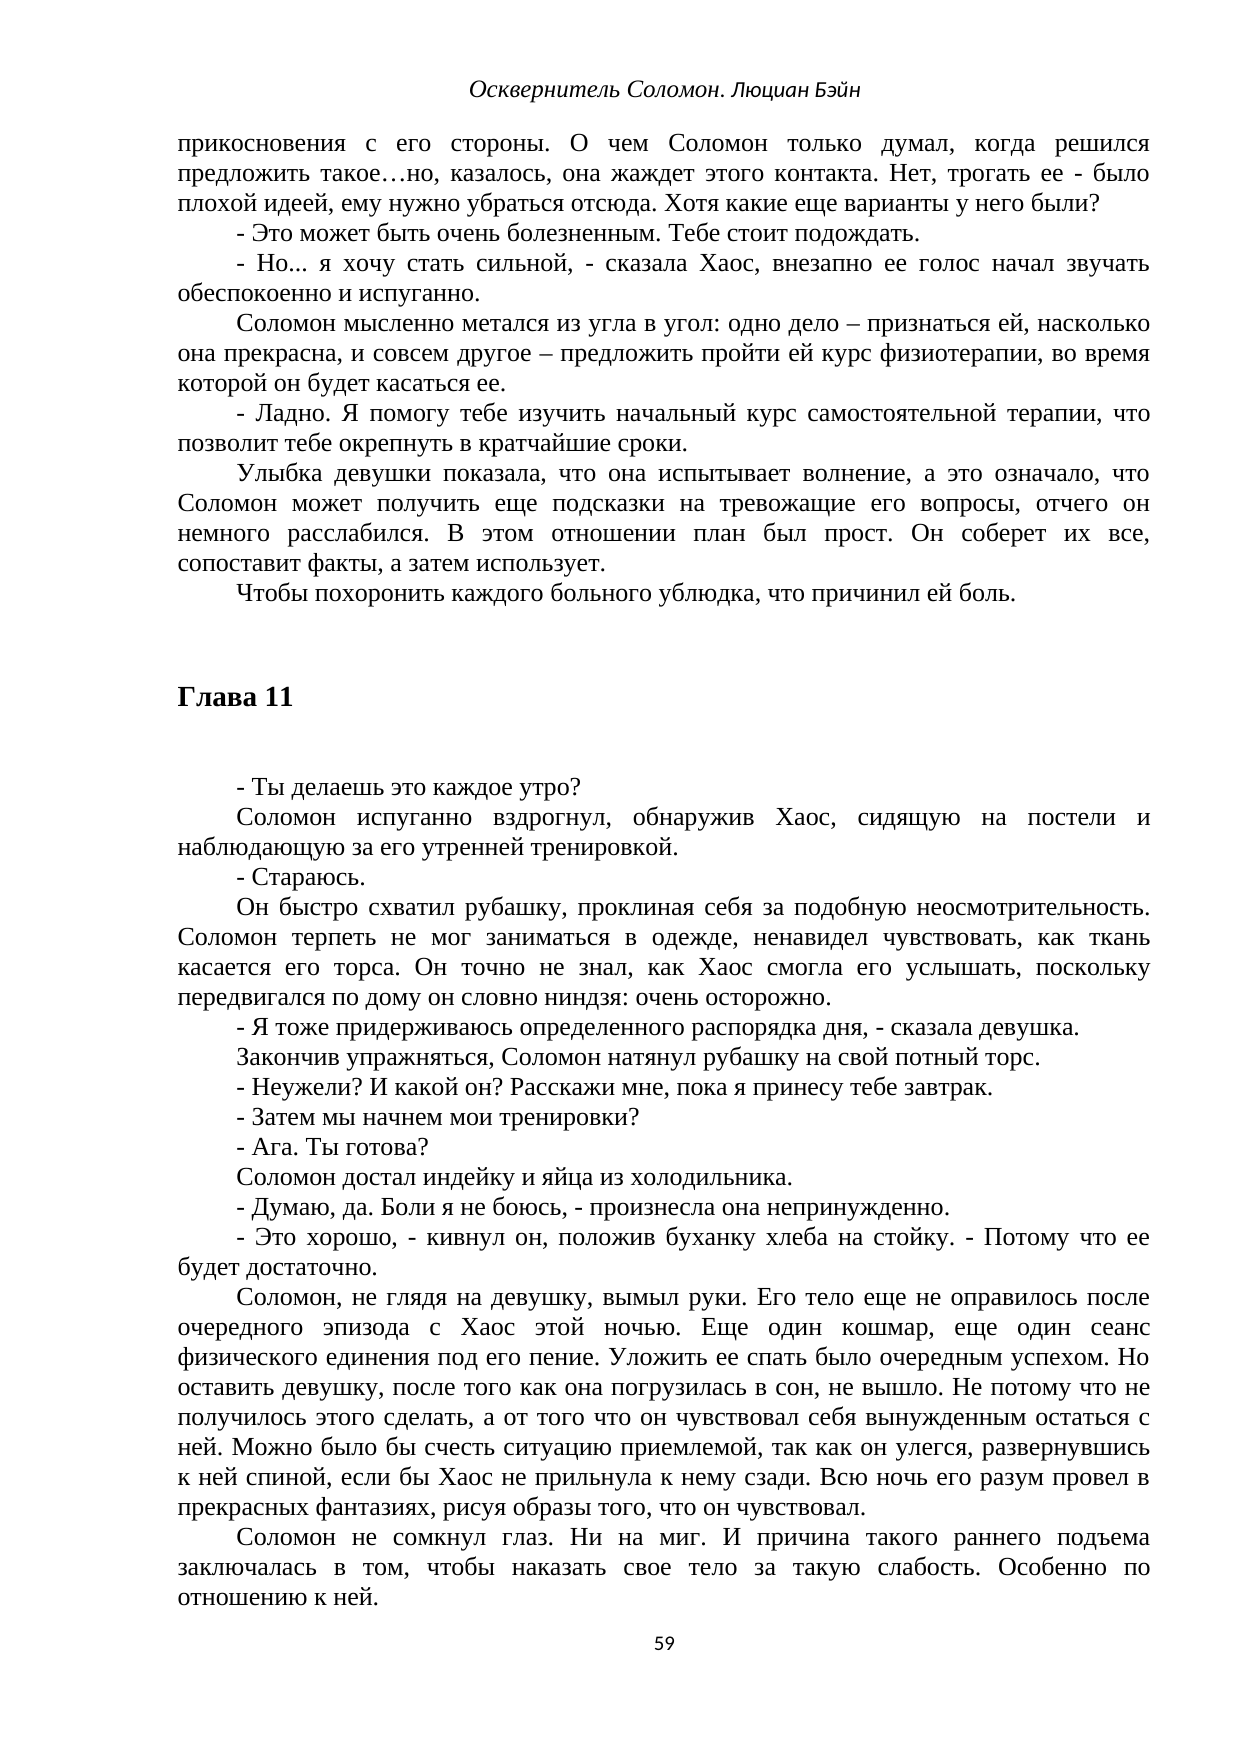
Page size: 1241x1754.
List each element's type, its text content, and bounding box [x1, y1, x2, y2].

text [177, 127, 1152, 217]
text - Это хорошо, - кивнул он, положив буханку хлеба на стойку. - Потому что ее будет достаточно. [177, 1221, 1152, 1281]
text Соломон, не глядя на девушку, вымыл руки. Его тело еще не оправилось после очередного эпизода с Хаос этой ночью. Еще один кошмар, еще один сеанс физического единения под его пение. Уложить ее спать было очередным успехом. Но оставить девушку, после того как она погрузилась в сон, не вышло. Не потому что не получилось этого сделать, а от того что он чувствовал себя вынужденным остаться с ней. Можно было бы счесть ситуацию приемлемой, так как он улегся, развернувшись к ней спиной, если бы Хаос не прильнула к нему сзади. Всю ночь его разум провел в прекрасных фантазиях, рисуя образы того, что он чувствовал. [177, 1281, 1152, 1521]
text - Ладно. Я помогу тебе изучить начальный курс самостоятельной терапии, что позволит тебе окрепнуть в кратчайшие сроки. [177, 397, 1152, 457]
text Соломон достал индейку и яйца из холодильника. [177, 1161, 1152, 1191]
text - Ты делаешь это каждое утро? [177, 771, 1152, 801]
text Соломон испуганно вздрогнул, обнаружив Хаос, сидящую на постели и наблюдающую за его утренней тренировкой. [177, 801, 1152, 861]
text Он быстро схватил рубашку, проклиная себя за подобную неосмотрительность. Соломон терпеть не мог заниматься в одежде, ненавидел чувствовать, как ткань касается его торса. Он точно не знал, как Хаос смогла его услышать, поскольку передвигался по дому он словно ниндзя: очень осторожно. [177, 891, 1152, 1011]
text - Это может быть очень болезненным. Тебе стоит подождать. [177, 217, 1152, 247]
text - Стараюсь. [177, 861, 1152, 891]
text - Ага. Ты готова? [177, 1131, 1152, 1161]
text Закончив упражняться, Соломон натянул рубашку на свой потный торс. [177, 1041, 1152, 1071]
text - Думаю, да. Боли я не боюсь, - произнесла она непринужденно. [177, 1191, 1152, 1221]
text Соломон мысленно метался из угла в угол: одно дело – признаться ей, насколько она прекрасна, и совсем другое – предложить пройти ей курс физиотерапии, во время которой он будет касаться ее. [177, 307, 1152, 397]
text - Затем мы начнем мои тренировки? [177, 1101, 1152, 1131]
text Глава 11 [177, 679, 1152, 712]
text - Я тоже придерживаюсь определенного распорядка дня, - сказала девушка. [177, 1011, 1152, 1041]
text - Неужели? И какой он? Расскажи мне, пока я принесу тебе завтрак. [177, 1071, 1152, 1101]
text Улыбка девушки показала, что она испытывает волнение, а это означало, что Соломон может получить еще подсказки на тревожащие его вопросы, отчего он немного расслабился. В этом отношении план был прост. Он соберет их все, сопоставит факты, а затем использует. [177, 457, 1152, 577]
text Чтобы похоронить каждого больного ублюдка, что причинил ей боль. [177, 577, 1152, 607]
text - Но... я хочу стать сильной, - сказала Хаос, внезапно ее голос начал звучать обеспокоенно и испуганно. [177, 247, 1152, 307]
text Соломон не сомкнул глаз. Ни на миг. И причина такого раннего подъема заключалась в том, чтобы наказать свое тело за такую слабость. Особенно по отношению к ней. [177, 1521, 1152, 1611]
